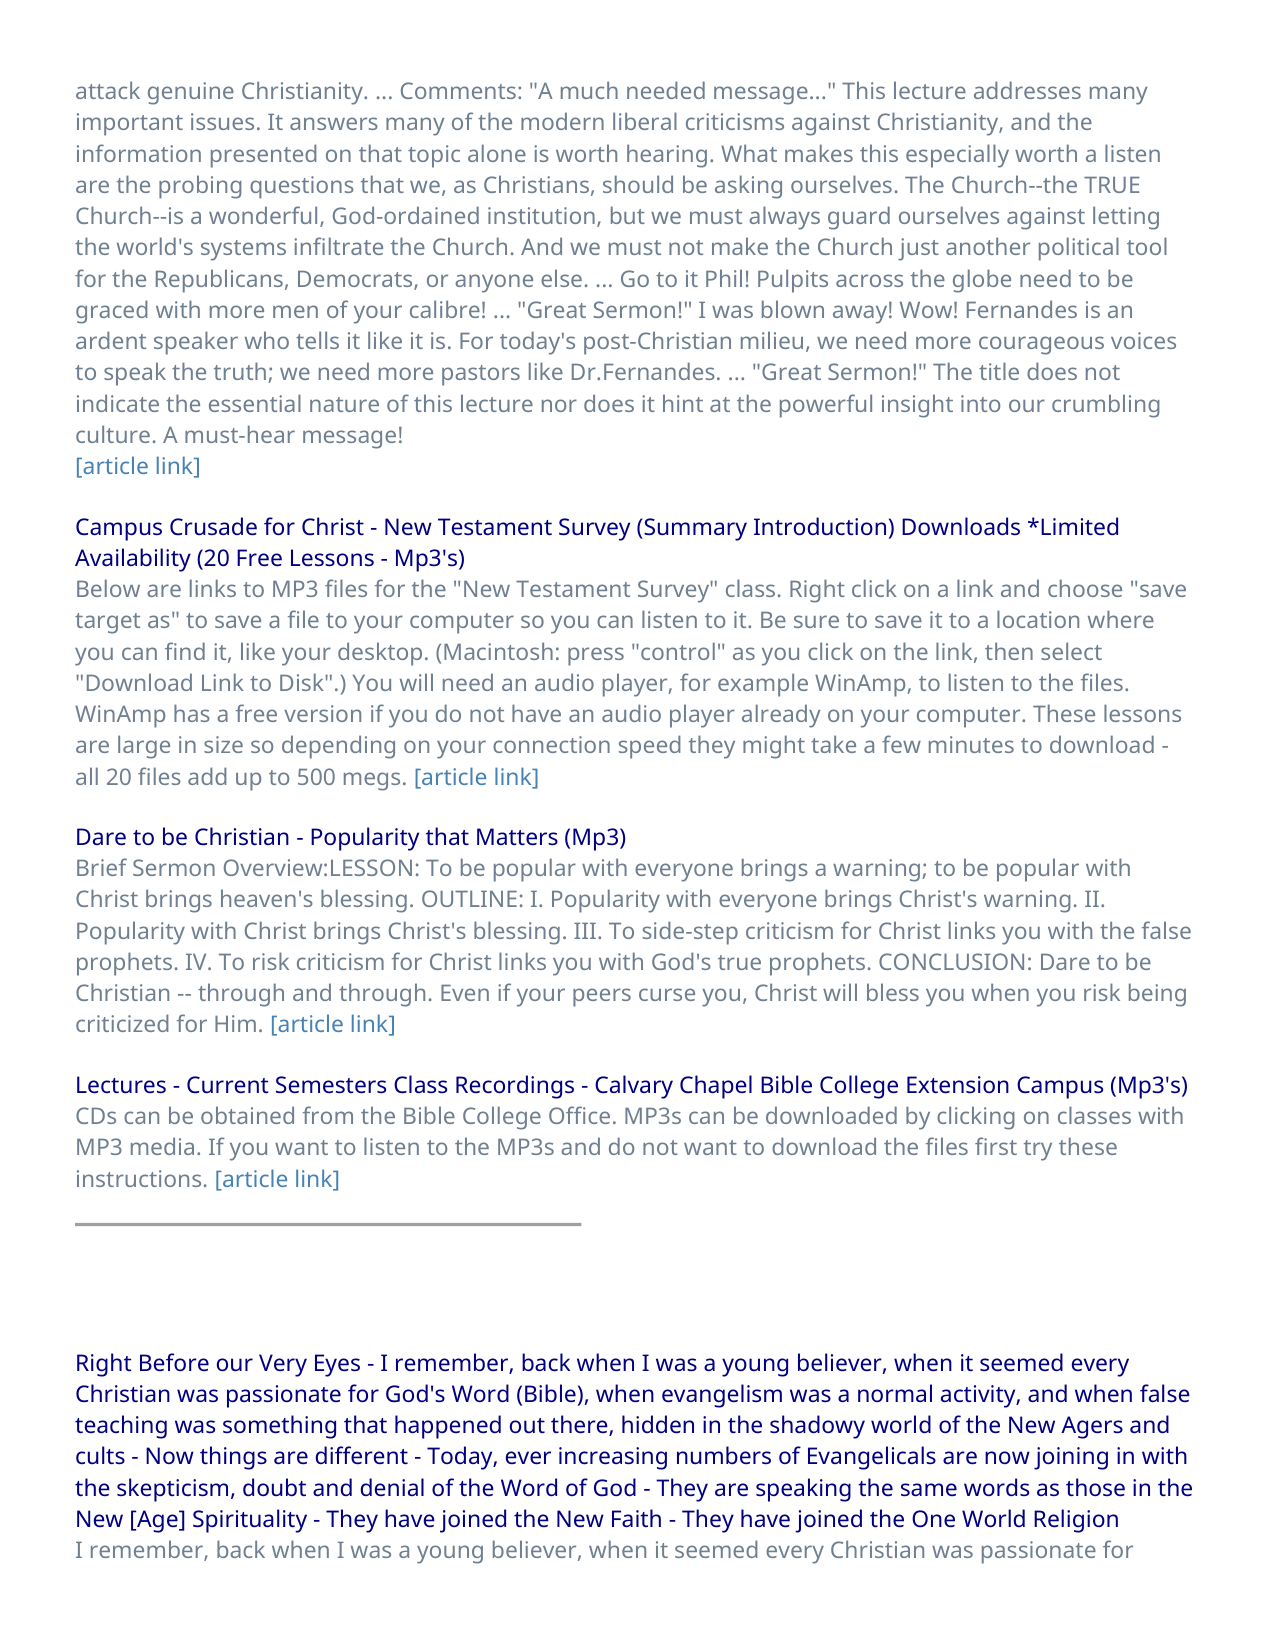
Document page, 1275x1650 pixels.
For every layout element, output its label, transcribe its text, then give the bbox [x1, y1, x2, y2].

text Dare to be Christian - Popularity that Matters (Mp3) Brief Sermon Overview:LESSON: To be popular with everyone brings a warning; to be popular with Christ brings heaven's blessing. OUTLINE: I. Popularity with everyone brings Christ's warning. II. Popularity with Christ brings Christ's blessing. III. To side-step criticism for Christ links you with the false prophets. IV. To risk criticism for Christ links you with God's true prophets. CONCLUSION: Dare to be Christian -- through and through. Even if your peers curse you, Christ will bless you when you risk being criticized for Him. [article link] [75, 821, 1200, 1039]
text Lectures - Current Semesters Class Recordings - Calvary Chapel Bible College Extension Campus (Mp3's) CDs can be obtained from the Bible College Office. MP3s can be downloaded by clicking on classes with MP3 media. If you want to listen to the MP3s and do not want to download the files first try these instructions. [article link] [75, 1069, 1200, 1194]
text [75, 1347, 1200, 1565]
text Campus Crusade for Christ - New Testament Survey (Summary Introduction) Downloads *Limited Availability (20 Free Lessons - Mp3's) Below are links to MP3 files for the "New Testament Survey" class. Right click on a link and choose "save target as" to save a file to your computer so you can listen to it. Be sure to save it to a location where you can find it, like your desktop. (Macintosh: press "control" as you click on the link, then select "Download Link to Disk".) You will need an audio player, for example WinAmp, to listen to the files. WinAmp has a free version if you do not have an audio player already on your computer. These lessons are large in size so depending on your connection speed they might take a few minutes to download - all 20 files add up to 500 megs. [article link] [75, 510, 1200, 792]
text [75, 75, 1200, 481]
